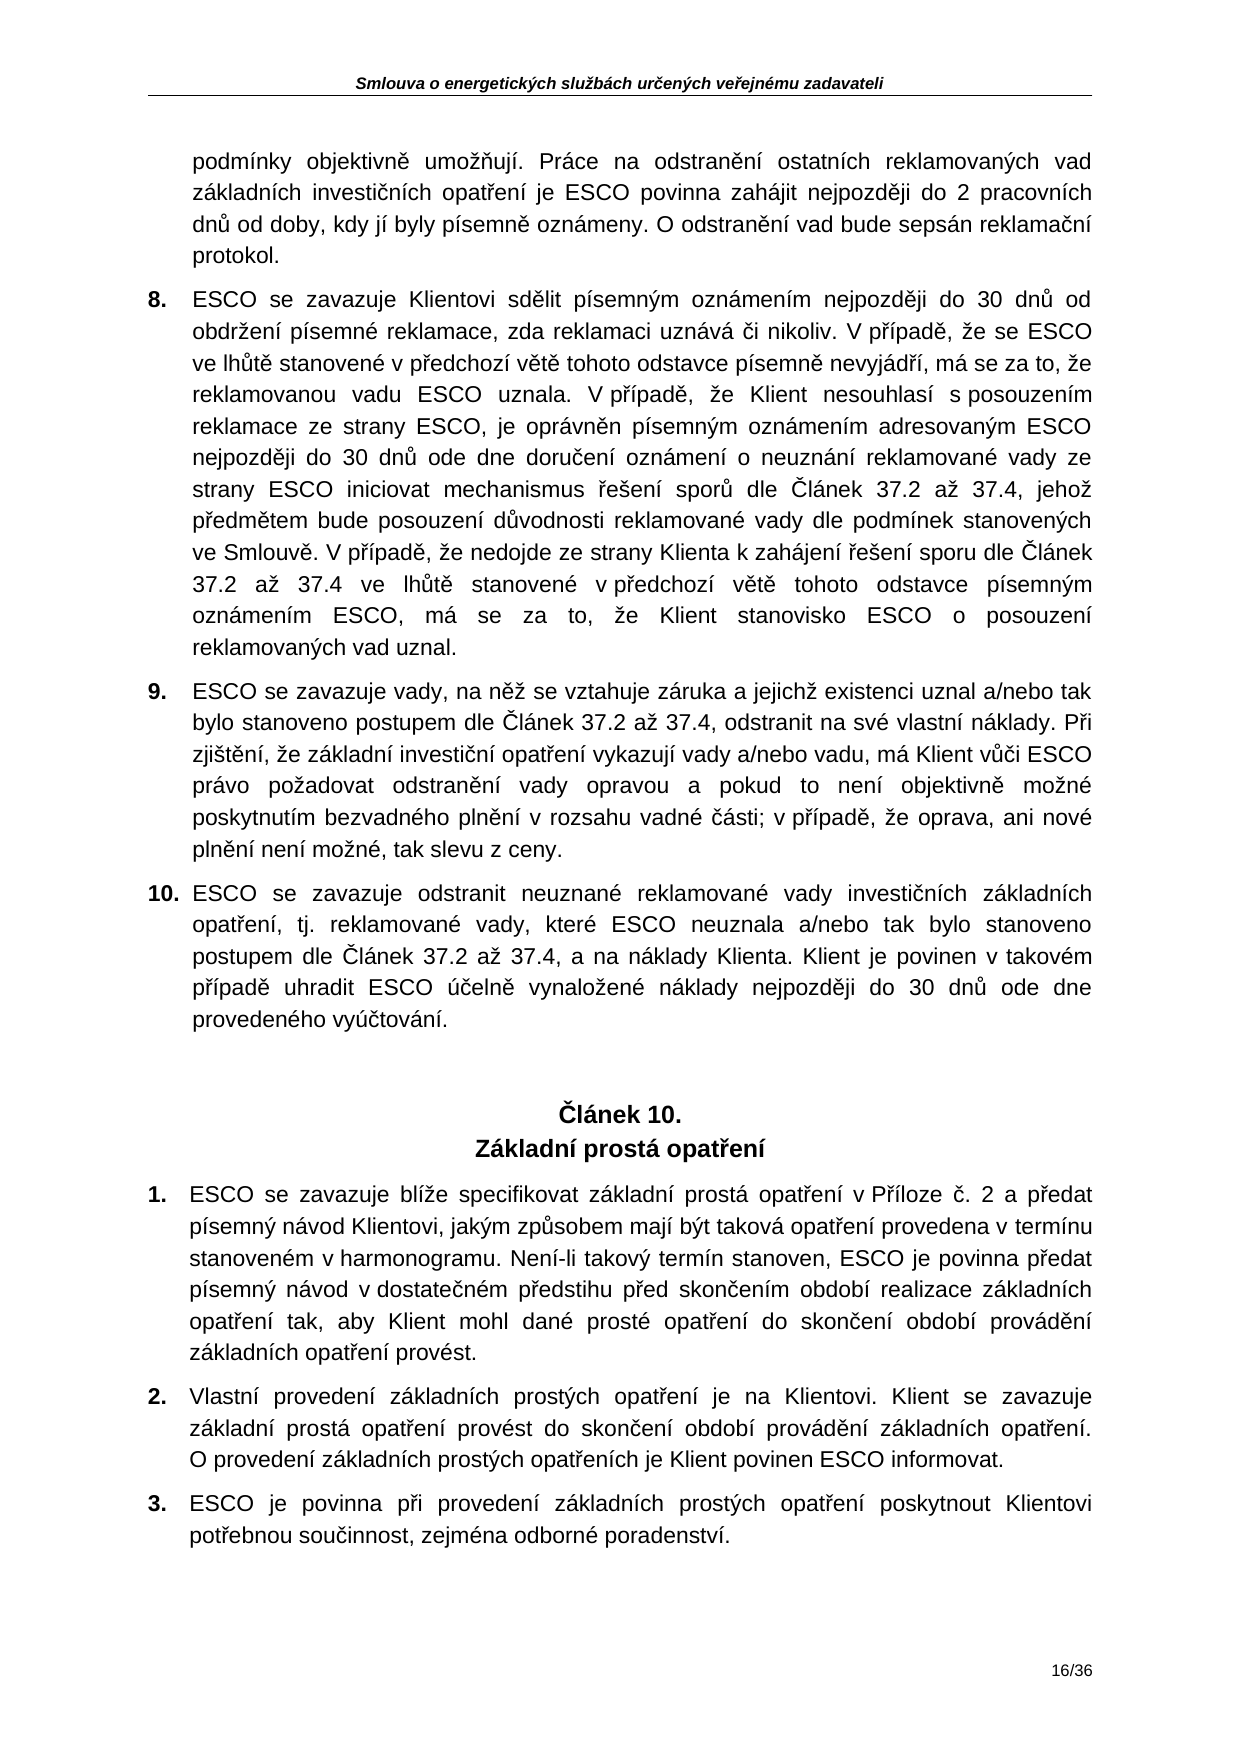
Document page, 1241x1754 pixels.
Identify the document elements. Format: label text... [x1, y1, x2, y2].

subtitle Vlastní provedení základních prostých opatření je na Klientovi. Klient se zavazuje základní prostá opatření provést do skončení období provádění základních opatření. O provedení základních prostých opatřeních je Klient povinen ESCO informovat. [148, 1383, 1092, 1473]
subtitle ESCO se zavazuje vady, na něž se vztahuje záruka a jejichž existenci uznal a/nebo tak bylo stanoveno postupem dle Článek 37.2 až 37.4, odstranit na své vlastní náklady. Při zjištění, že základní investiční opatření vykazují vady a/nebo vadu, má Klient vůči ESCO právo požadovat odstranění vady opravou a pokud to není objektivně možné poskytnutím bezvadného plnění v rozsahu vadné části; v případě, že oprava, ani nové plnění není možné, tak slevu z ceny. [148, 678, 1092, 862]
subtitle ESCO je povinna při provedení základních prostých opatření poskytnout Klientovi potřebnou součinnost, zejména odborné poradenství. [148, 1490, 1092, 1548]
subtitle ESCO se zavazuje Klientovi sdělit písemným oznámením nejpozději do 30 dnů od obdržení písemné reklamace, zda reklamaci uznává či nikoliv. V případě, že se ESCO ve lhůtě stanovené v předchozí větě tohoto odstavce písemně nevyjádří, má se za to, že reklamovanou vadu ESCO uznala. V případě, že Klient nesouhlasí s posouzením reklamace ze strany ESCO, je oprávněn písemným oznámením adresovaným ESCO nejpozději do 30 dnů ode dne doručení oznámení o neuznání reklamované vady ze strany ESCO iniciovat mechanismus řešení sporů dle Článek 37.2 až 37.4, jehož předmětem bude posouzení důvodnosti reklamované vady dle podmínek stanovených ve Smlouvě. V případě, že nedojde ze strany Klienta k zahájení řešení sporu dle Článek 37.2 až 37.4 ve lhůtě stanovené v předchozí větě tohoto odstavce písemným oznámením ESCO, má se za to, že Klient stanovisko ESCO o posouzení reklamovaných vad uznal. [148, 286, 1092, 660]
subtitle ESCO se zavazuje odstranit neuznané reklamované vady investičních základních opatření, tj. reklamované vady, které ESCO neuznala a/nebo tak bylo stanoveno postupem dle Článek 37.2 až 37.4, a na náklady Klienta. Klient je povinen v takovém případě uhradit ESCO účelně vynaložené náklady nejpozději do 30 dnů ode dne provedeného vyúčtování. [148, 879, 1092, 1032]
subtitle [148, 148, 1092, 269]
subtitle Základní prostá opatření [148, 1100, 1092, 1163]
subtitle ESCO se zavazuje blíže specifikovat základní prostá opatření v Příloze č. 2 a předat písemný návod Klientovi, jakým způsobem mají být taková opatření provedena v termínu stanoveném v harmonogramu. Není-li takový termín stanoven, ESCO je povinna předat písemný návod v dostatečném předstihu před skončením období realizace základních opatření tak, aby Klient mohl dané prosté opatření do skončení období provádění základních opatření provést. [148, 1181, 1092, 1366]
